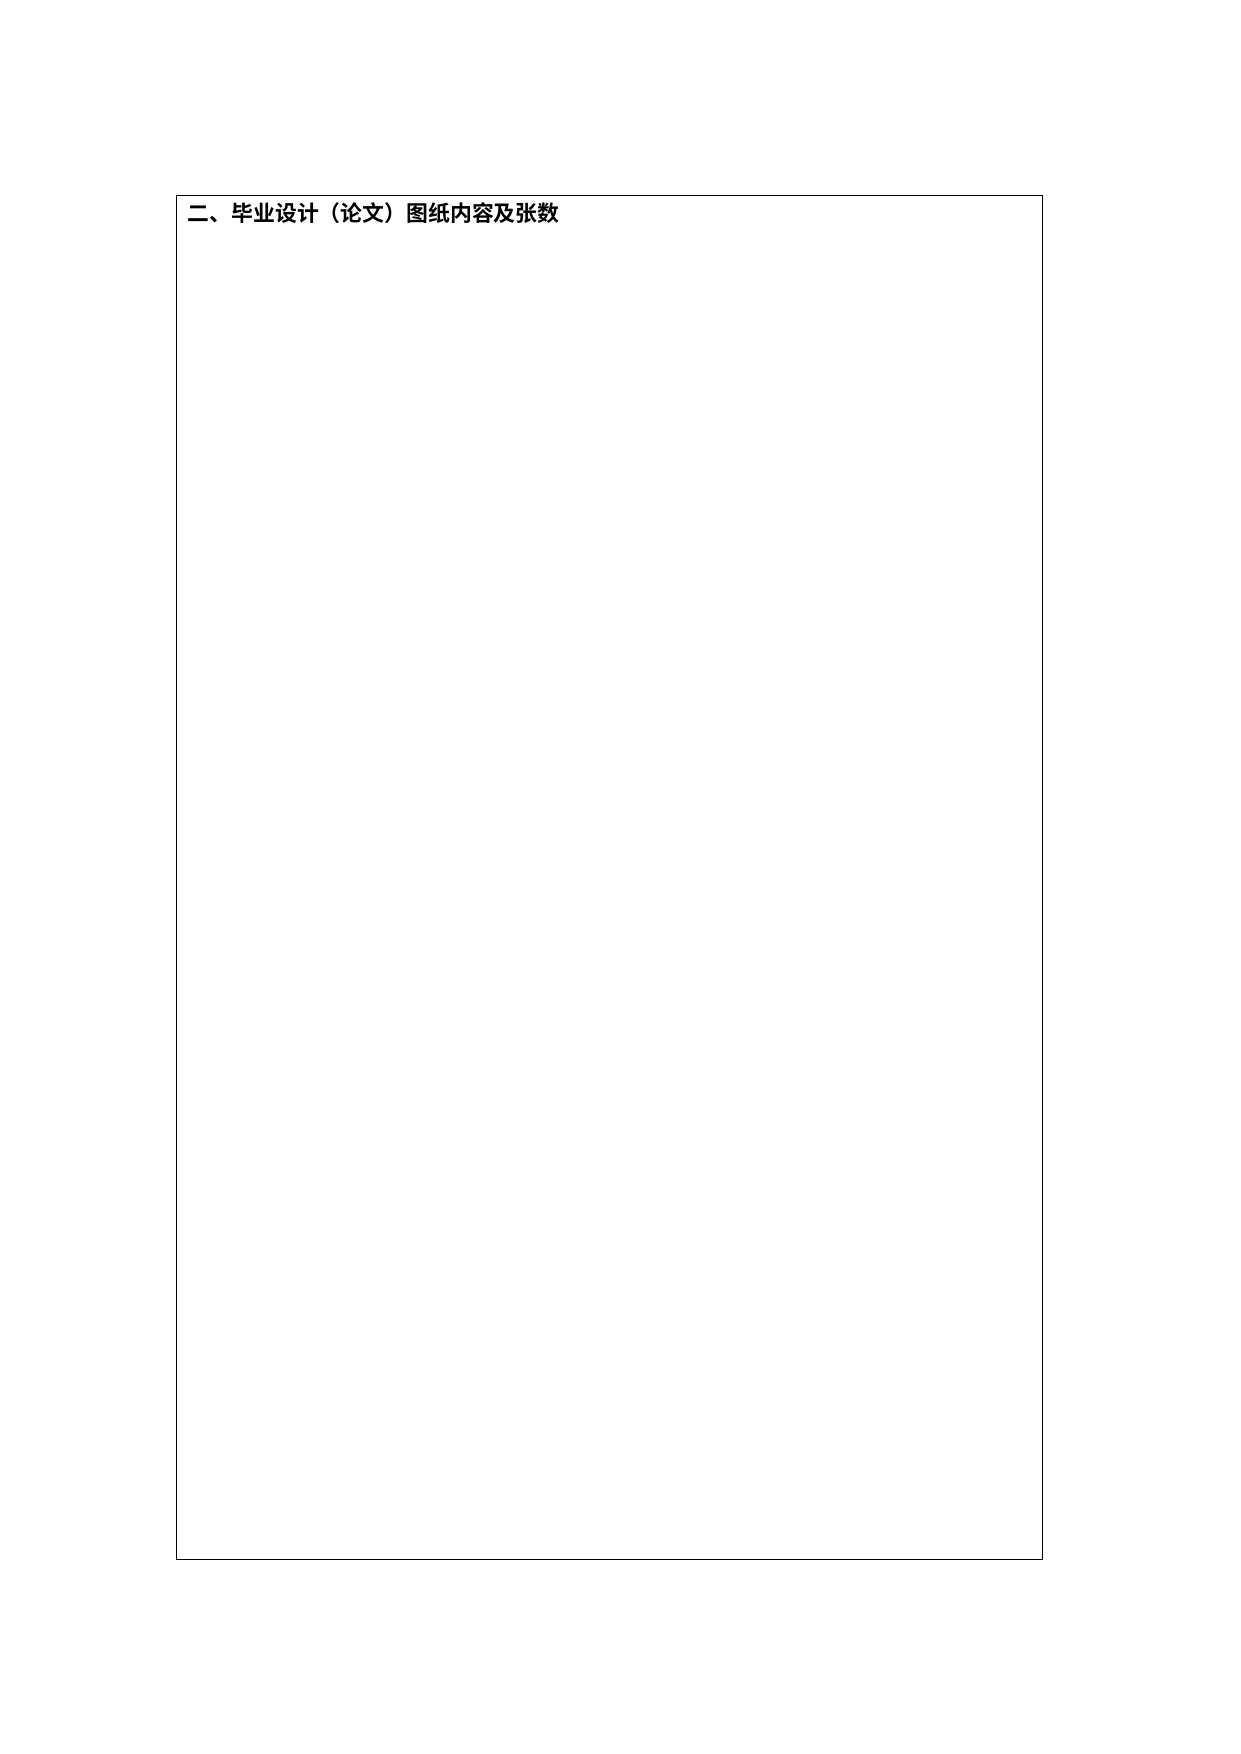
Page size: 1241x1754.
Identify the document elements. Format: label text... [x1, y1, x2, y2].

table_header 毕业设计（论文）图纸内容及张数 [177, 196, 1042, 1558]
